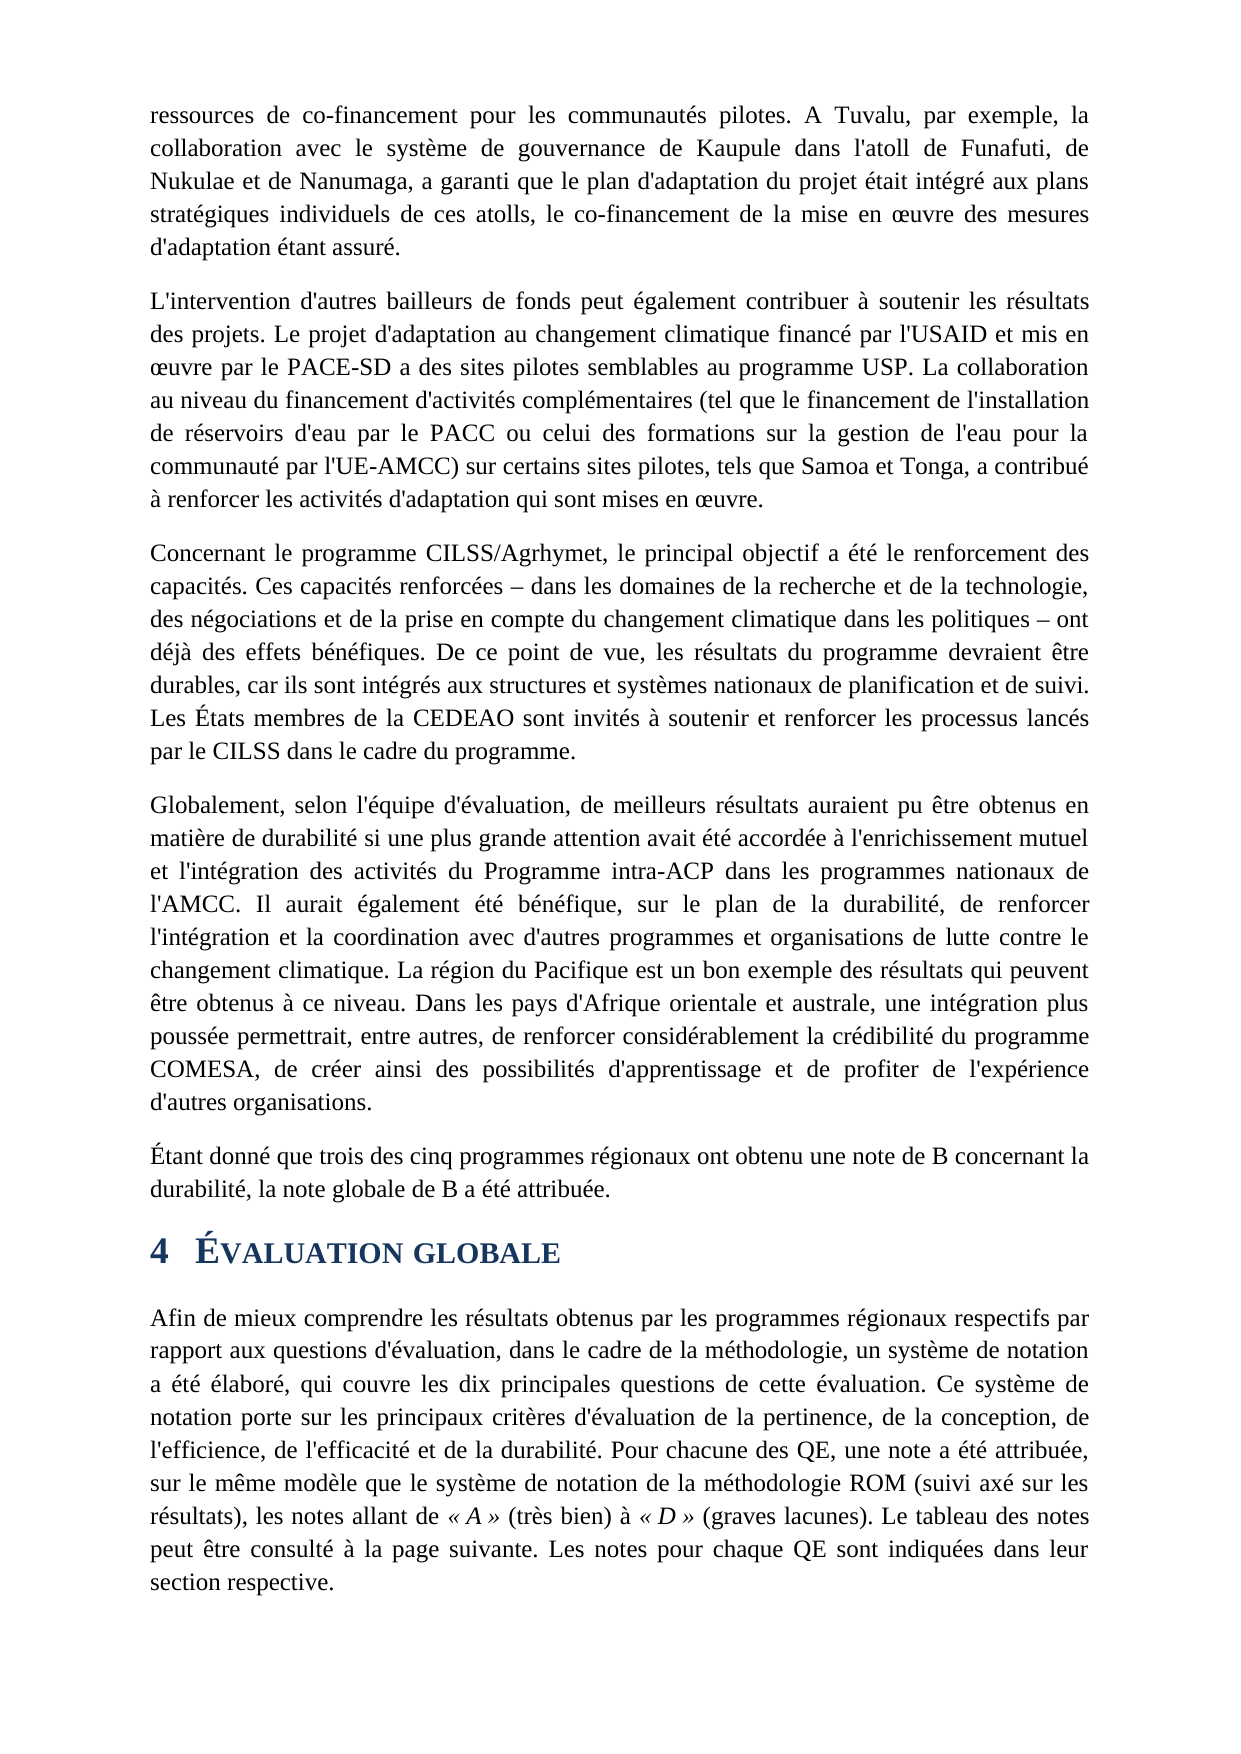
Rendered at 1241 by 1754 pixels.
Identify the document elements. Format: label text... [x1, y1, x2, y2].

text Globalement, selon l'équipe d'évaluation, de meilleurs résultats auraient pu être obtenus en matière de durabilité si une plus grande attention avait été accordée à l'enrichissement mutuel et l'intégration des activités du Programme intra-ACP dans les programmes nationaux de l'AMCC. Il aurait également été bénéfique, sur le plan de la durabilité, de renforcer l'intégration et la coordination avec d'autres programmes et organisations de lutte contre le changement climatique. La région du Pacifique est un bon exemple des résultats qui peuvent être obtenus à ce niveau. Dans les pays d'Afrique orientale et australe, une intégration plus poussée permettrait, entre autres, de renforcer considérablement la crédibilité du programme COMESA, de créer ainsi des possibilités d'apprentissage et de profiter de l'expérience d'autres organisations. [150, 790, 1090, 1116]
text Étant donné que trois des cinq programmes régionaux ont obtenu une note de B concernant la durabilité, la note globale de B a été attribuée. [150, 1141, 1090, 1203]
subtitle Évaluation globale [150, 1228, 1090, 1271]
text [150, 100, 1090, 261]
text Afin de mieux comprendre les résultats obtenus par les programmes régionaux respectifs par rapport aux questions d'évaluation, dans le cadre de la méthodologie, un système de notation a été élaboré, qui couvre les dix principales questions de cette évaluation. Ce système de notation porte sur les principaux critères d'évaluation de la pertinence, de la conception, de l'efficience, de l'efficacité et de la durabilité. Pour chacune des QE, une note a été attribuée, sur le même modèle que le système de notation de la méthodologie ROM (suivi axé sur les résultats), les notes allant de « A » (très bien) à « D » (graves lacunes). Le tableau des notes peut être consulté à la page suivante. Les notes pour chaque QE sont indiquées dans leur section respective. [150, 1303, 1090, 1596]
text L'intervention d'autres bailleurs de fonds peut également contribuer à soutenir les résultats des projets. Le projet d'adaptation au changement climatique financé par l'USAID et mis en œuvre par le PACE-SD a des sites pilotes semblables au programme USP. La collaboration au niveau du financement d'activités complémentaires (tel que le financement de l'installation de réservoirs d'eau par le PACC ou celui des formations sur la gestion de l'eau pour la communauté par l'UE-AMCC) sur certains sites pilotes, tels que Samoa et Tonga, a contribué à renforcer les activités d'adaptation qui sont mises en œuvre. [150, 286, 1090, 513]
text Concernant le programme CILSS/Agrhymet, le principal objectif a été le renforcement des capacités. Ces capacités renforcées – dans les domaines de la recherche et de la technologie, des négociations et de la prise en compte du changement climatique dans les politiques – ont déjà des effets bénéfiques. De ce point de vue, les résultats du programme devraient être durables, car ils sont intégrés aux structures et systèmes nationaux de planification et de suivi. Les États membres de la CEDEAO sont invités à soutenir et renforcer les processus lancés par le CILSS dans le cadre du programme. [150, 538, 1090, 765]
